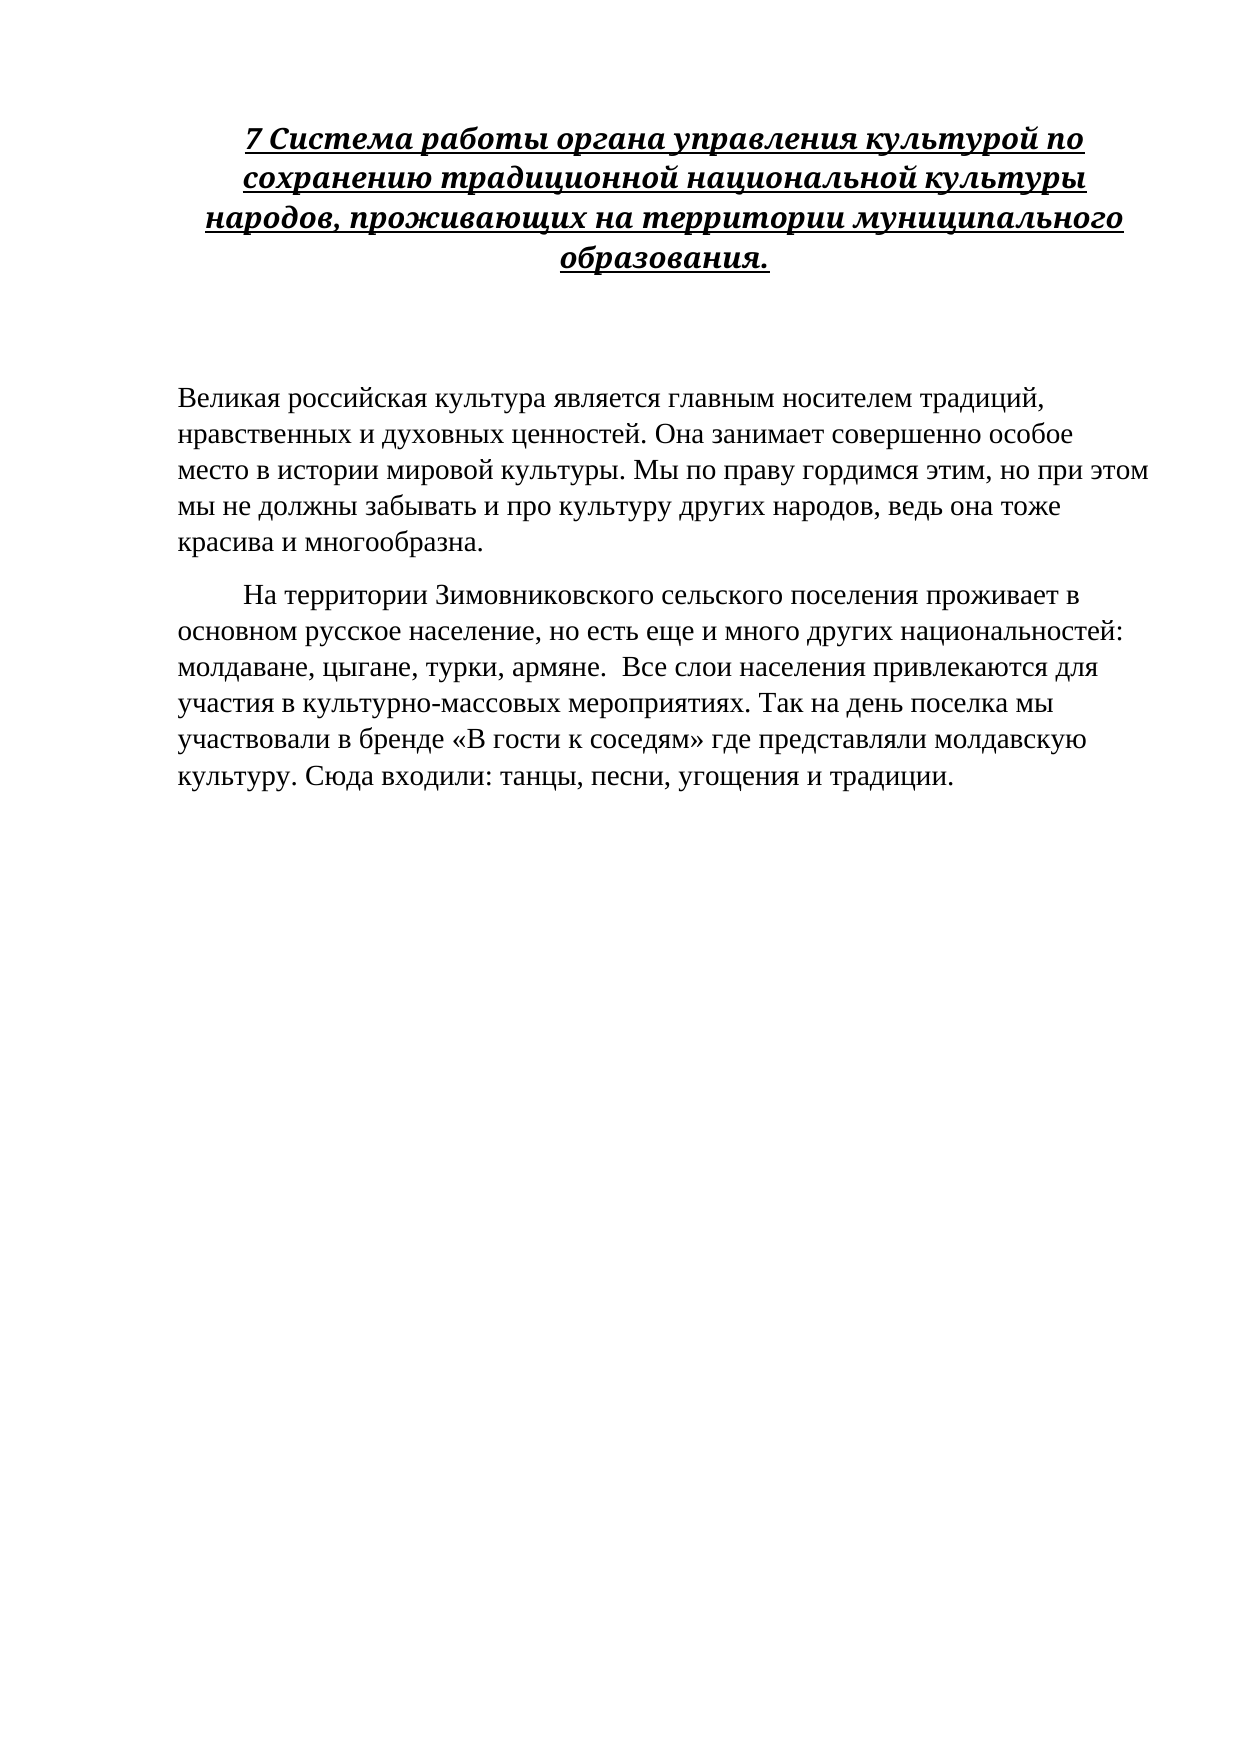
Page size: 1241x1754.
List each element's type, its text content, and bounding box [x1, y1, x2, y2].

text 7 Система работы органа управления культурой по сохранению традиционной национальной культуры народов, проживающих на территории муниципального образования. [177, 118, 1152, 277]
text Великая российская культура является главным носителем традиций, нравственных и духовных ценностей. Она занимает совершенно особое место в истории мировой культуры. Мы по праву гордимся этим, но при этом мы не должны забывать и про культуру других народов, ведь она тоже красива и многообразна. [177, 380, 1152, 558]
text На территории Зимовниковского сельского поселения проживает в основном русское население, но есть еще и много других национальностей: молдаване, цыгане, турки, армяне. Все слои населения привлекаются для участия в культурно-массовых мероприятиях. Так на день поселка мы участвовали в бренде «В гости к соседям» где представляли молдавскую культуру. Сюда входили: танцы, песни, угощения и традиции. [177, 577, 1152, 791]
